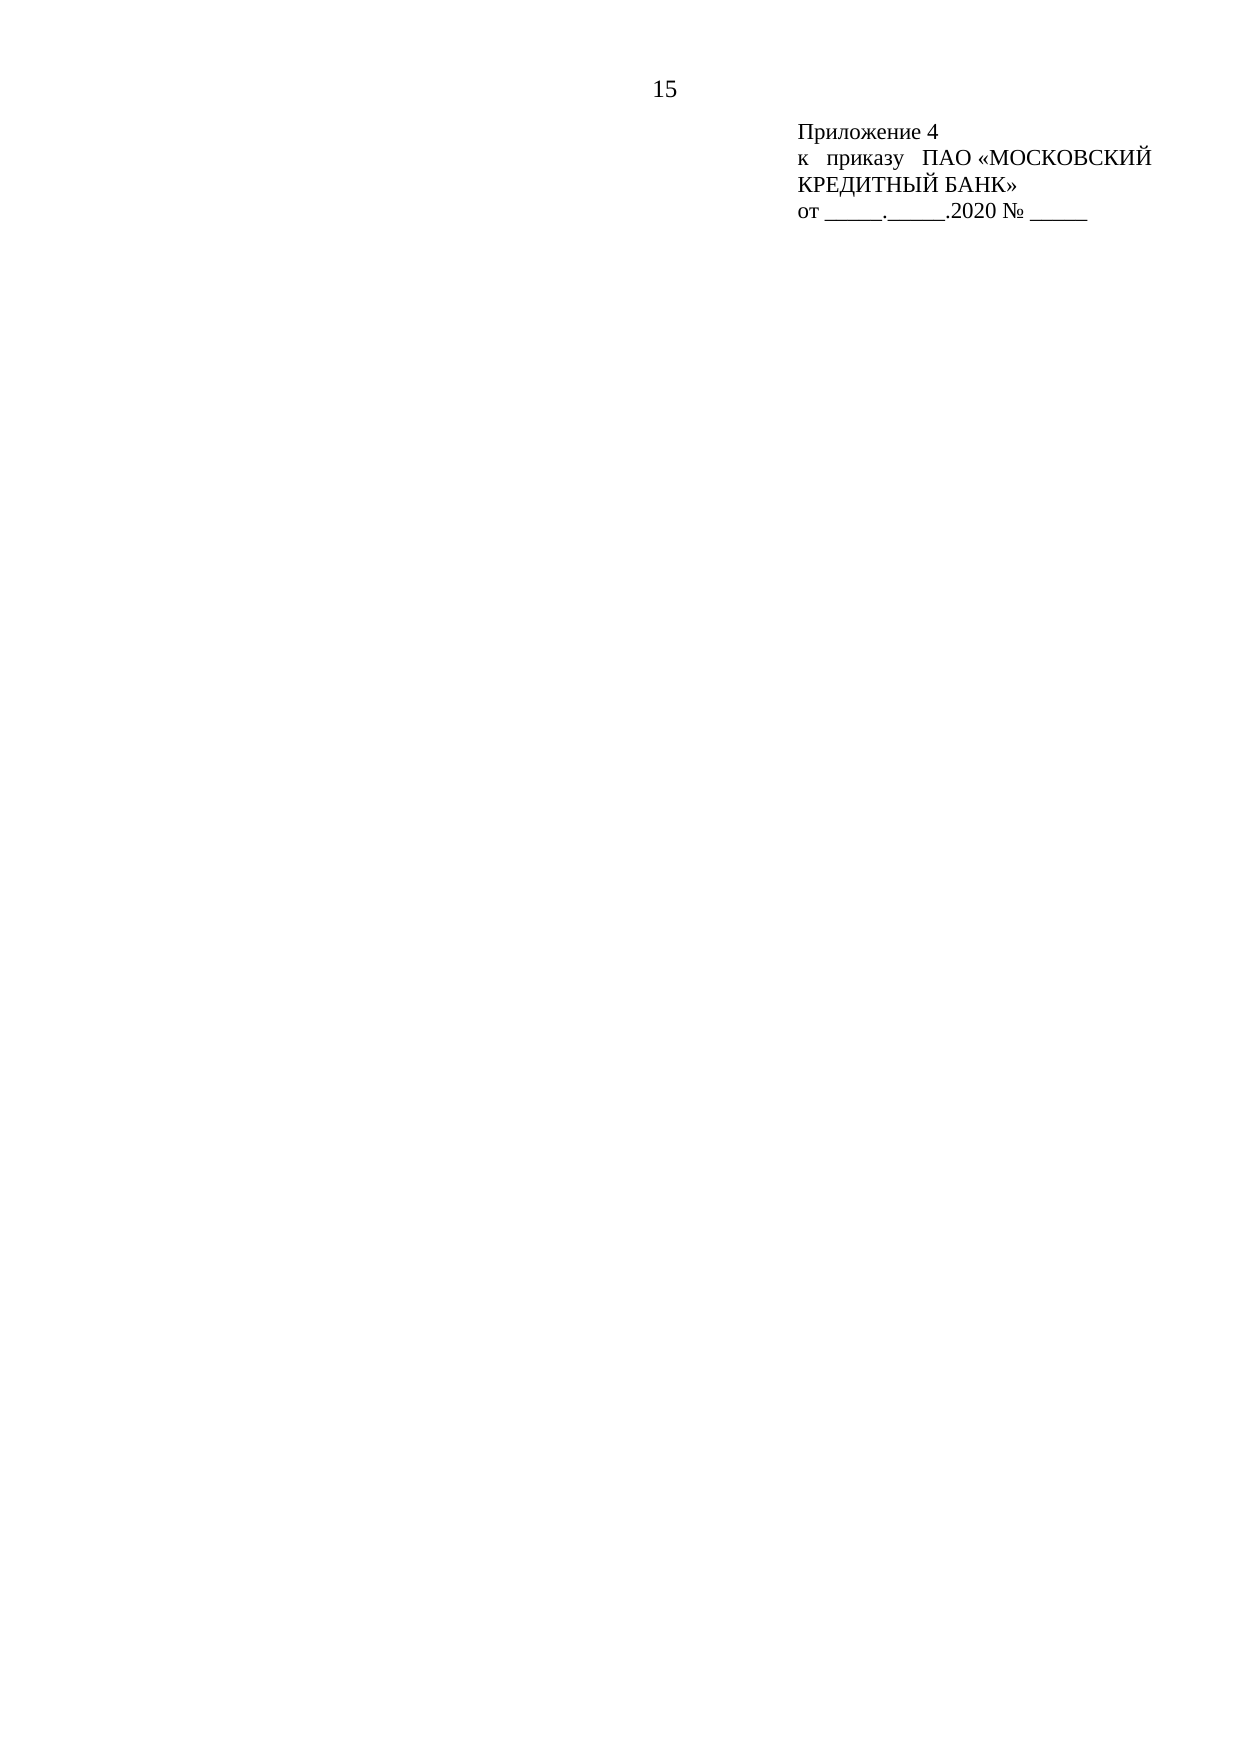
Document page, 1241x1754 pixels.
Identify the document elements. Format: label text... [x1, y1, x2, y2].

text к приказу ПАО «МОСКОВСКИЙ КРЕДИТНЫЙ БАНК» [797, 144, 1152, 197]
text Приложение 4 [177, 118, 1152, 144]
text от _____._____.2020 № _____ [797, 197, 1152, 223]
